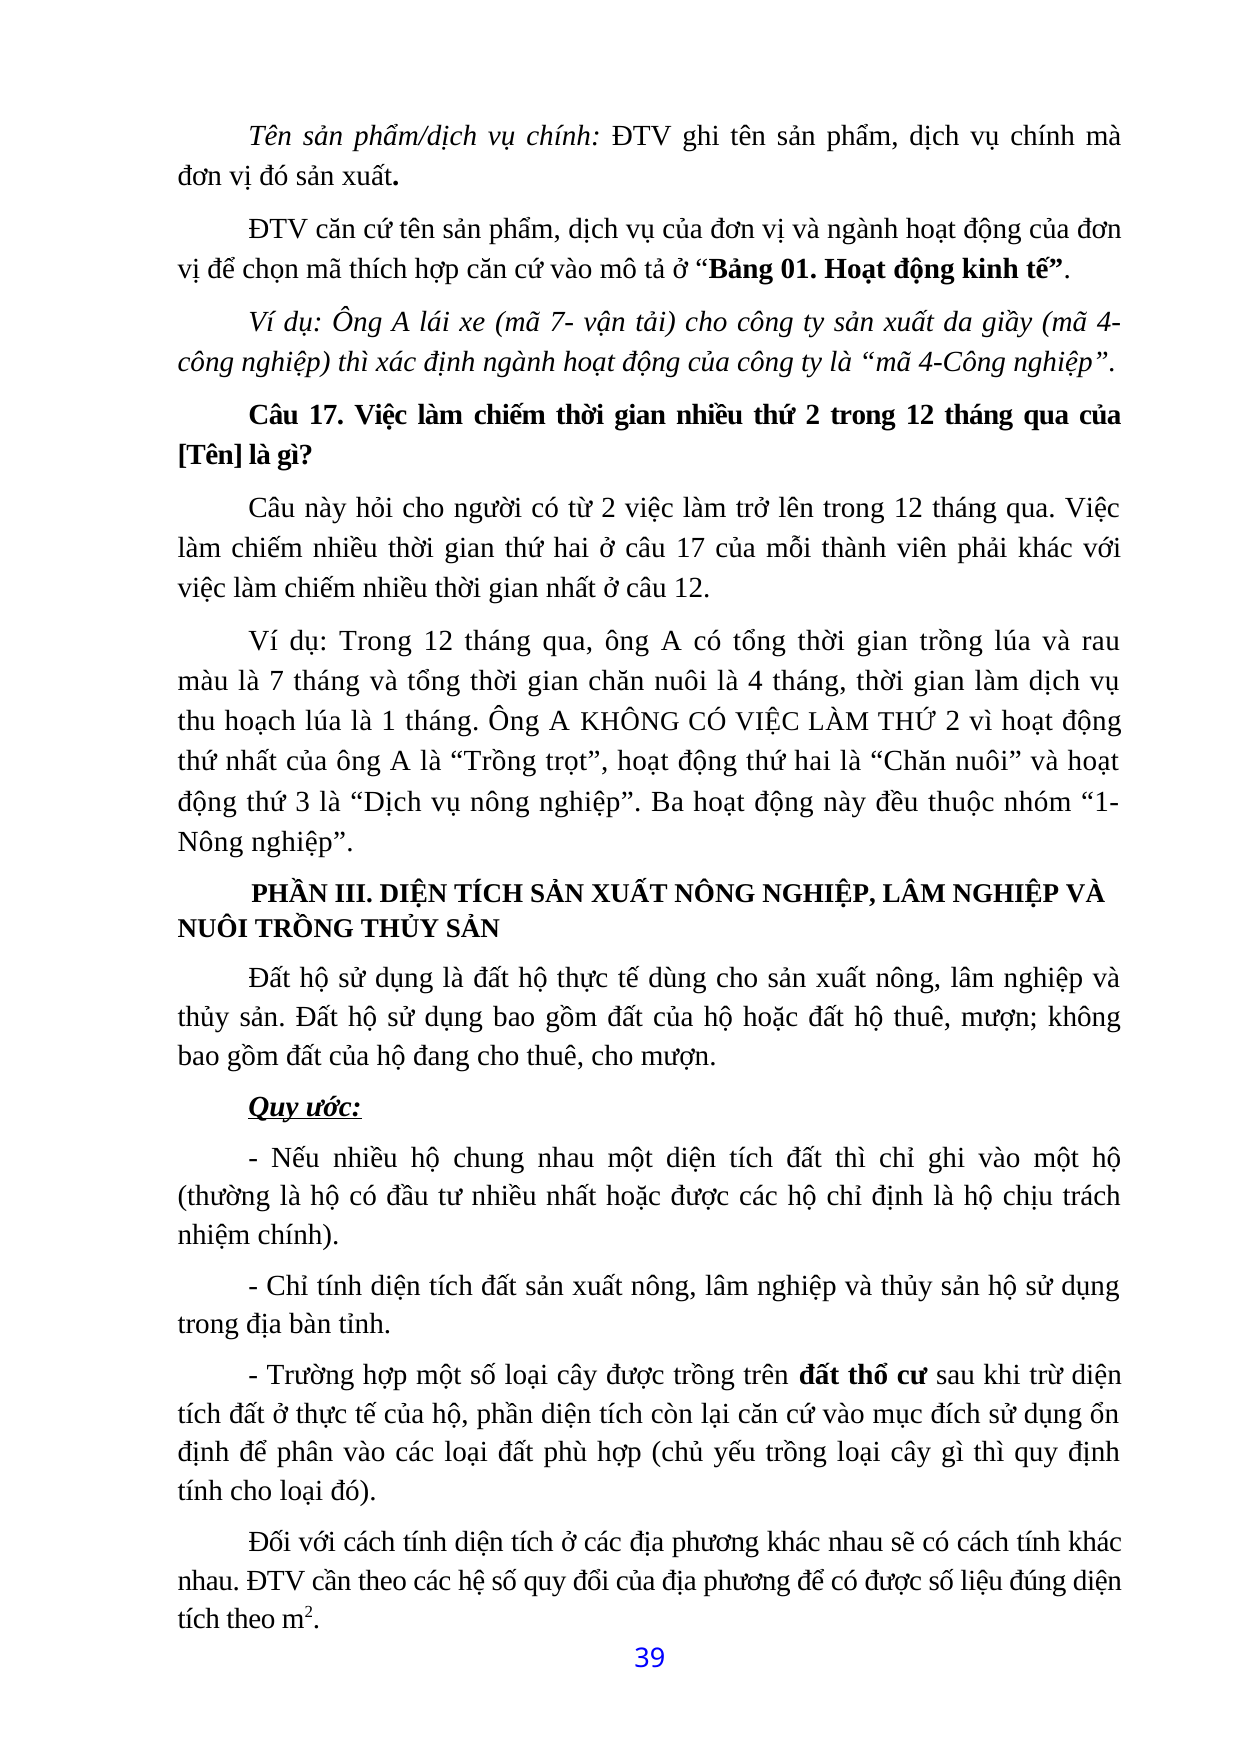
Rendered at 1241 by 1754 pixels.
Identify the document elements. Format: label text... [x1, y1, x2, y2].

text Tên sản phẩm/dịch vụ chính: ĐTV ghi tên sản phẩm, dịch vụ chính mà đơn vị đó sản xuất. [177, 118, 1122, 192]
text - Nếu nhiều hộ chung nhau một diện tích đất thì chỉ ghi vào một hộ (thường là hộ có đầu tư nhiều nhất hoặc được các hộ chỉ định là hộ chịu trách nhiệm chính). [177, 1140, 1122, 1250]
text ĐTV căn cứ tên sản phẩm, dịch vụ của đơn vị và ngành hoạt động của đơn vị để chọn mã thích hợp căn cứ vào mô tả ở “Bảng 01. Hoạt động kinh tế”. [177, 211, 1122, 285]
list Câu 17. Việc làm chiếm thời gian nhiều thứ 2 trong 12 tháng qua của [Tên] là gì? [177, 397, 1122, 471]
text Đối với cách tính diện tích ở các địa phương khác nhau sẽ có cách tính khác nhau. ĐTV cần theo các hệ số quy đổi của địa phương để có được số liệu đúng diện tích theo m2. [177, 1524, 1122, 1635]
text Đất hộ sử dụng là đất hộ thực tế dùng cho sản xuất nông, lâm nghiệp và thủy sản. Đất hộ sử dụng bao gồm đất của hộ hoặc đất hộ thuê, mượn; không bao gồm đất của hộ đang cho thuê, cho mượn. [177, 961, 1122, 1071]
text Ví dụ: Trong 12 tháng qua, ông A có tổng thời gian trồng lúa và rau màu là 7 tháng và tổng thời gian chăn nuôi là 4 tháng, thời gian làm dịch vụ thu hoạch lúa là 1 tháng. Ông A KHÔNG CÓ VIỆC LÀM THỨ 2 vì hoạt động thứ nhất của ông A là “Trồng trọt”, hoạt động thứ hai là “Chăn nuôi” và hoạt động thứ 3 là “Dịch vụ nông nghiệp”. Ba hoạt động này đều thuộc nhóm “1-Nông nghiệp”. [177, 623, 1122, 857]
text - Trường hợp một số loại cây được trồng trên đất thổ cư sau khi trừ diện tích đất ở thực tế của hộ, phần diện tích còn lại căn cứ vào mục đích sử dụng ổn định để phân vào các loại đất phù hợp (chủ yếu trồng loại cây gì thì quy định tính cho loại đó). [177, 1357, 1122, 1507]
text - Chỉ tính diện tích đất sản xuất nông, lâm nghiệp và thủy sản hộ sử dụng trong địa bàn tỉnh. [177, 1268, 1122, 1340]
text Ví dụ: Ông A lái xe (mã 7- vận tải) cho công ty sản xuất da giầy (mã 4- công nghiệp) thì xác định ngành hoạt động của công ty là “mã 4-Công nghiệp”. [177, 304, 1122, 378]
subtitle PHẦN III. DIỆN TÍCH SẢN XUẤT NÔNG NGHIỆP, LÂM NGHIỆP VÀ NUÔI TRỒNG THỦY SẢN [177, 877, 1122, 943]
text Quy ước: [177, 1089, 1122, 1122]
text Câu này hỏi cho người có từ 2 việc làm trở lên trong 12 tháng qua. Việc làm chiếm nhiều thời gian thứ hai ở câu 17 của mỗi thành viên phải khác với việc làm chiếm nhiều thời gian nhất ở câu 12. [177, 490, 1122, 604]
